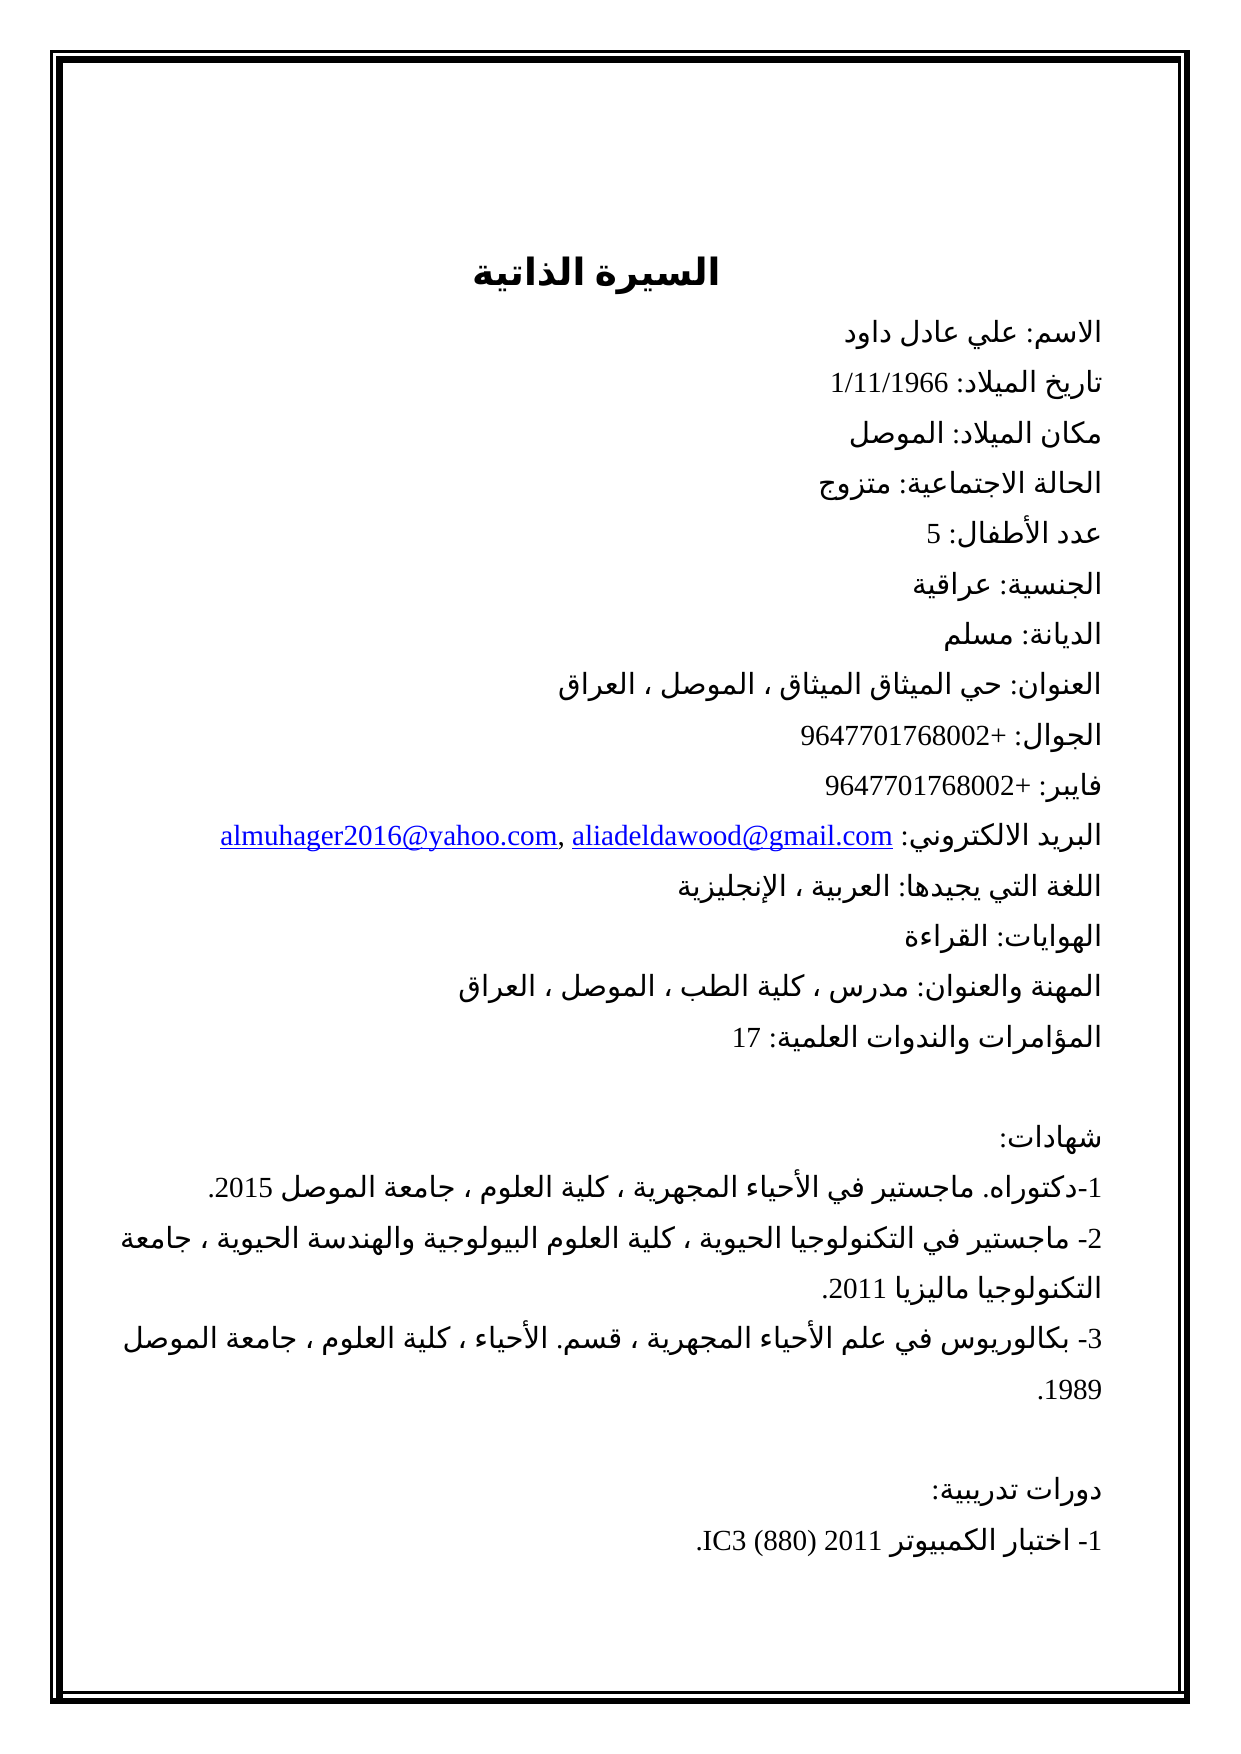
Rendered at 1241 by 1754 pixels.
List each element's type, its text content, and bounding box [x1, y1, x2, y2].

text الاسم: علي عادل داود [90, 315, 1102, 349]
text الجنسية: عراقية [90, 567, 1102, 600]
text تاريخ الميلاد: 1/11/1966 [90, 366, 1102, 399]
text 1- اختبار الكمبيوتر IC3 (880) 2011. [90, 1523, 1102, 1556]
text مكان الميلاد: الموصل [90, 416, 1102, 449]
text المهنة والعنوان: مدرس ، كلية الطب ، الموصل ، العراق [90, 969, 1102, 1003]
text المؤامرات والندوات العلمية: 17 [90, 1020, 1102, 1053]
text عدد الأطفال: 5 [90, 517, 1102, 550]
text الديانة: مسلم [90, 617, 1102, 651]
text الهوايات: القراءة [90, 919, 1102, 953]
text فايبر: +9647701768002 [90, 768, 1102, 802]
text اللغة التي يجيدها: العربية ، الإنجليزية [90, 869, 1102, 902]
text 2- ماجستير في التكنولوجيا الحيوية ، كلية العلوم البيولوجية والهندسة الحيوية ، جامعة التكنولوجيا ماليزيا 2011. [90, 1221, 1102, 1305]
text شهادات: [90, 1120, 1102, 1154]
text العنوان: حي الميثاق الميثاق ، الموصل ، العراق [90, 667, 1102, 701]
text السيرة الذاتية [90, 251, 1102, 294]
text الجوال: +9647701768002 [90, 718, 1102, 751]
text الحالة الاجتماعية: متزوج [90, 466, 1102, 500]
text دورات تدريبية: [90, 1472, 1102, 1506]
text 3- بكالوريوس في علم الأحياء المجهرية ، قسم. الأحياء ، كلية العلوم ، جامعة الموصل 1989. [90, 1322, 1102, 1405]
text 1-دكتوراه. ماجستير في الأحياء المجهرية ، كلية العلوم ، جامعة الموصل 2015. [90, 1171, 1102, 1204]
text البريد الالكتروني: almuhager2016@yahoo.com, aliadeldawood@gmail.com [90, 818, 1102, 852]
